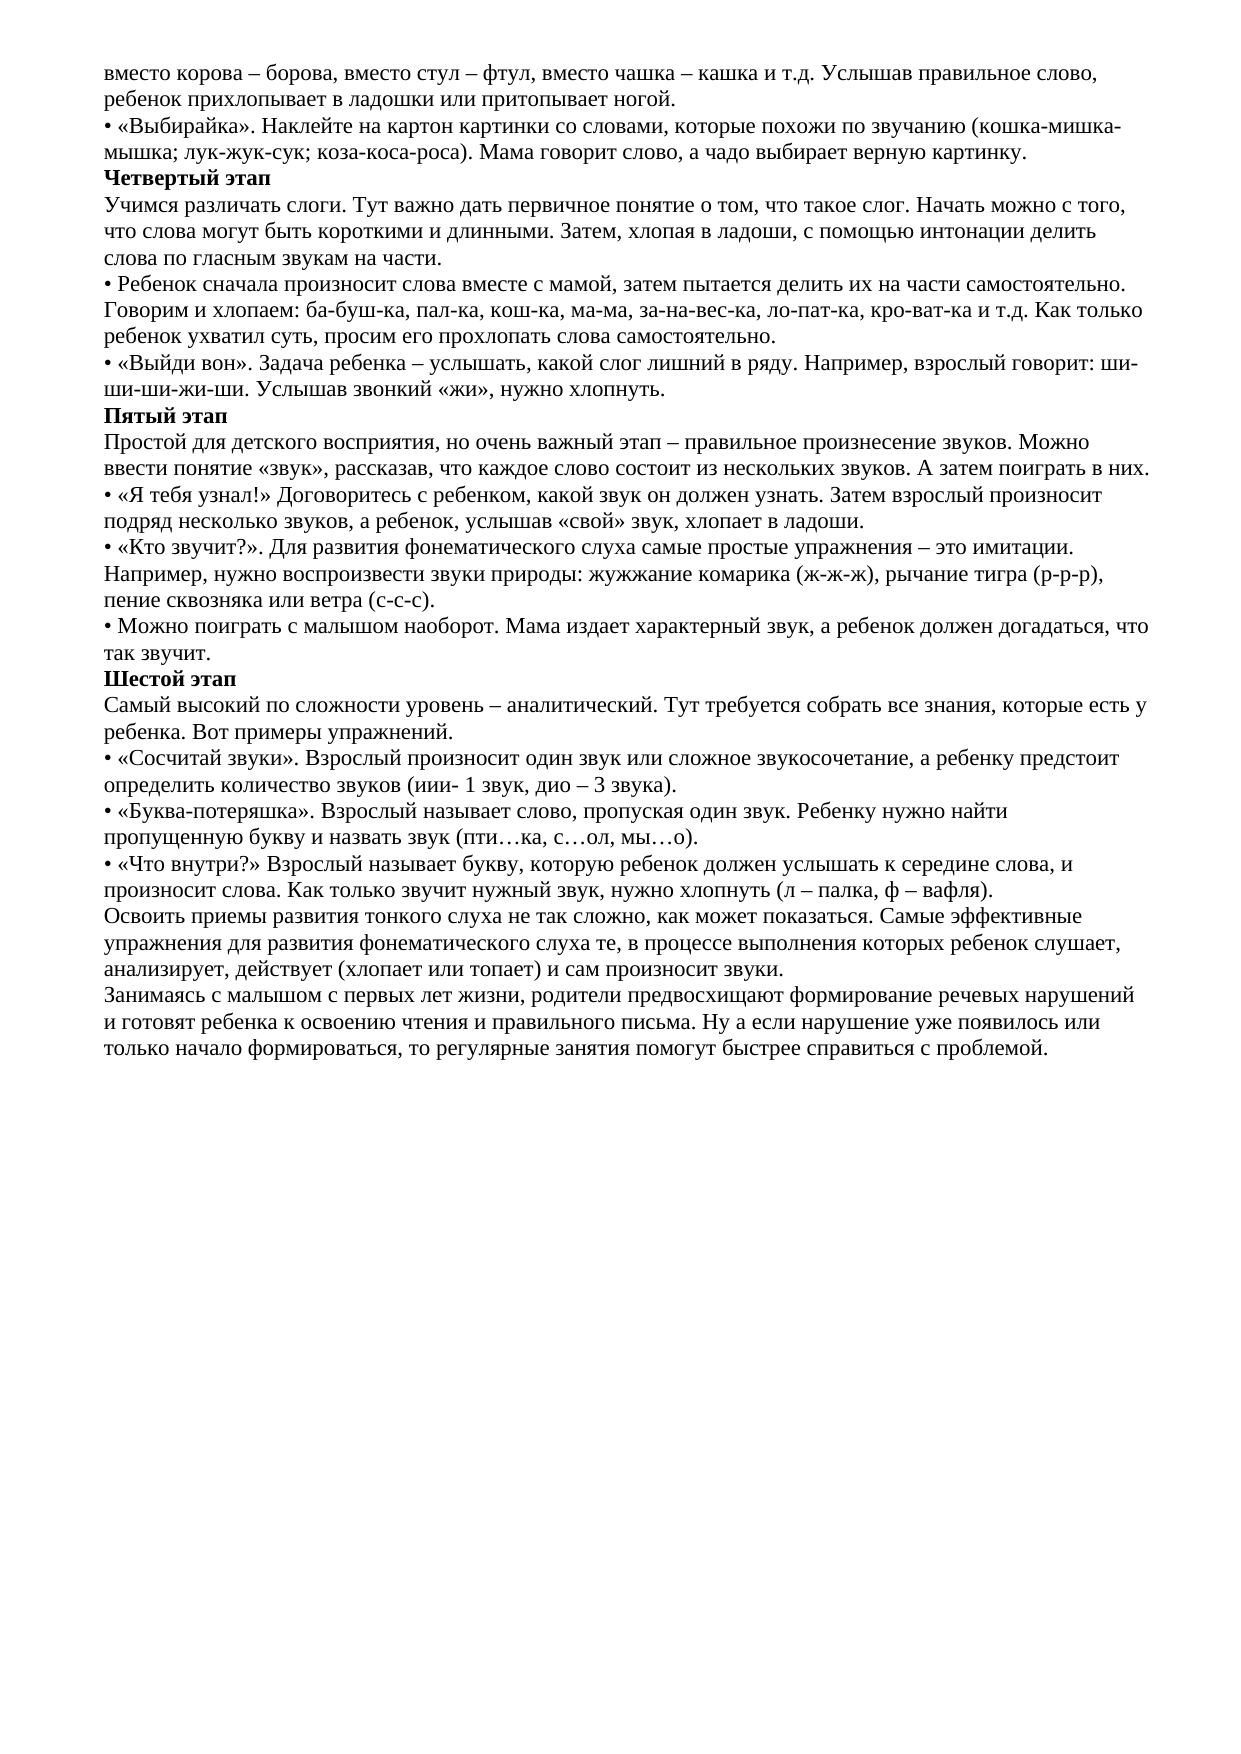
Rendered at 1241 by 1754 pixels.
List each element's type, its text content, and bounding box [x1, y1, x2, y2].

text • «Что внутри?» Взрослый называет букву, которую ребенок должен услышать к середине слова, и произносит слова. Как только звучит нужный звук, нужно хлопнуть (л – палка, ф – вафля). [103, 850, 1152, 902]
text • «Буква-потеряшка». Взрослый называет слово, пропуская один звук. Ребенку нужно найти пропущенную букву и назвать звук (пти…ка, с…ол, мы…о). [103, 797, 1152, 850]
text • «Выйди вон». Задача ребенка – услышать, какой слог лишний в ряду. Например, взрослый говорит: ши-ши-ши-жи-ши. Услышав звонкий «жи», нужно хлопнуть. [103, 349, 1152, 402]
text Пятый этап [103, 402, 1152, 428]
text Освоить приемы развития тонкого слуха не так сложно, как может показаться. Самые эффективные упражнения для развития фонематического слуха те, в процессе выполнения которых ребенок слушает, анализирует, действует (хлопает или топает) и сам произносит звуки. [103, 902, 1152, 981]
text Учимся различать слоги. Тут важно дать первичное понятие о том, что такое слог. Начать можно с того, что слова могут быть короткими и длинными. Затем, хлопая в ладоши, с помощью интонации делить слова по гласным звукам на части. [103, 191, 1152, 270]
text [103, 59, 1152, 112]
text Занимаясь с малышом с первых лет жизни, родители предвосхищают формирование речевых нарушений и готовят ребенка к освоению чтения и правильного письма. Ну а если нарушение уже появилось или только начало формироваться, то регулярные занятия помогут быстрее справиться с проблемой. [103, 981, 1152, 1061]
text • «Я тебя узнал!» Договоритесь с ребенком, какой звук он должен узнать. Затем взрослый произносит подряд несколько звуков, а ребенок, услышав «свой» звук, хлопает в ладоши. [103, 481, 1152, 533]
text • «Выбирайка». Наклейте на картон картинки со словами, которые похожи по звучанию (кошка-мишка-мышка; лук-жук-сук; коза-коса-роса). Мама говорит слово, а чадо выбирает верную картинку. [103, 112, 1152, 164]
text Самый высокий по сложности уровень – аналитический. Тут требуется собрать все знания, которые есть у ребенка. Вот примеры упражнений. [103, 692, 1152, 744]
text • Ребенок сначала произносит слова вместе с мамой, затем пытается делить их на части самостоятельно. Говорим и хлопаем: ба-буш-ка, пал-ка, кош-ка, ма-ма, за-на-вес-ка, ло-пат-ка, кро-ват-ка и т.д. Как только ребенок ухватил суть, просим его прохлопать слова самостоятельно. [103, 270, 1152, 349]
text • «Кто звучит?». Для развития фонематического слуха самые простые упражнения – это имитации. Например, нужно воспроизвести звуки природы: жужжание комарика (ж-ж-ж), рычание тигра (р-р-р), пение сквозняка или ветра (с-с-с). [103, 533, 1152, 612]
text • «Сосчитай звуки». Взрослый произносит один звук или сложное звукосочетание, а ребенку предстоит определить количество звуков (иии- 1 звук, дио – 3 звука). [103, 744, 1152, 797]
text Простой для детского восприятия, но очень важный этап – правильное произнесение звуков. Можно ввести понятие «звук», рассказав, что каждое слово состоит из нескольких звуков. А затем поиграть в них. [103, 428, 1152, 481]
text Шестой этап [103, 665, 1152, 692]
text Четвертый этап [103, 164, 1152, 191]
text • Можно поиграть с малышом наоборот. Мама издает характерный звук, а ребенок должен догадаться, что так звучит. [103, 612, 1152, 665]
